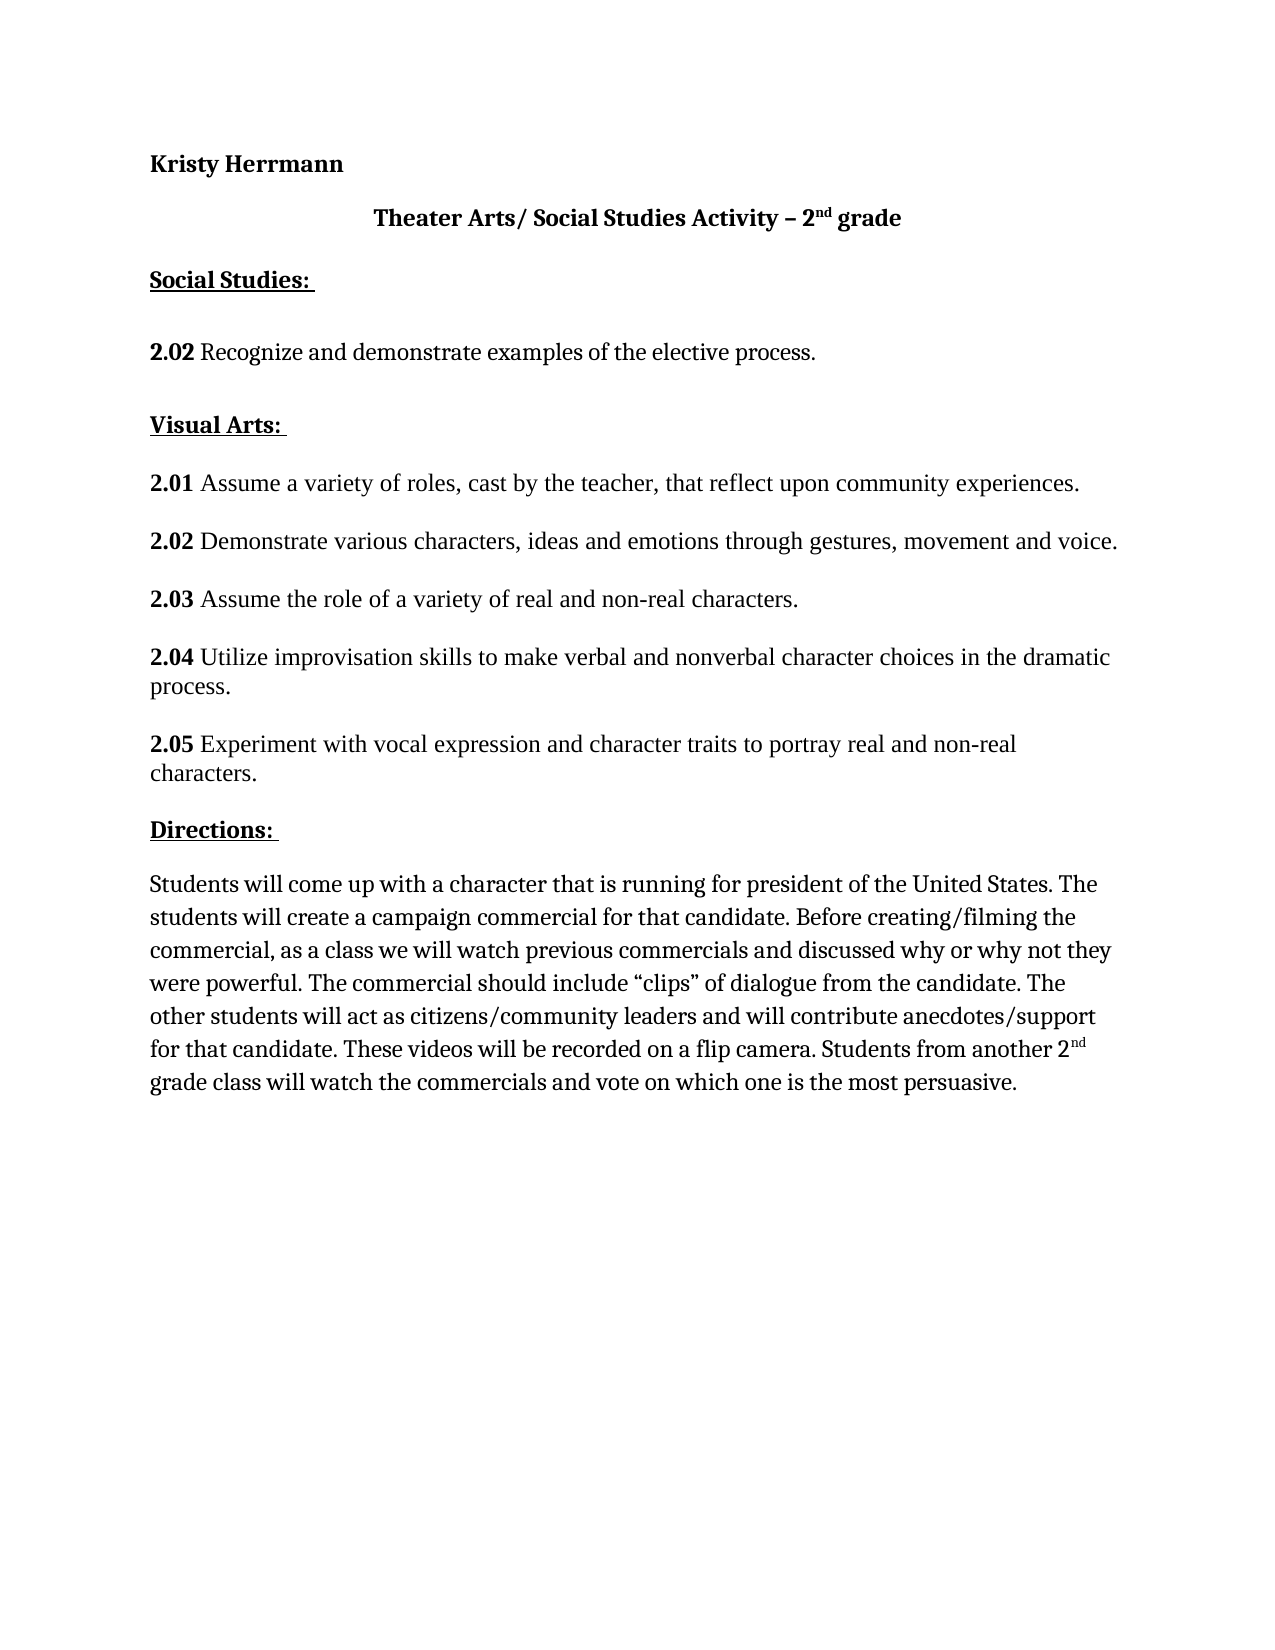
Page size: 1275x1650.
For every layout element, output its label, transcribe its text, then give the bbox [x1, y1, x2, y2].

text Students will come up with a character that is running for president of the United States. The students will create a campaign commercial for that candidate. Before creating/filming the commercial, as a class we will watch previous commercials and discussed why or why not they were powerful. The commercial should include “clips” of dialogue from the candidate. The other students will act as citizens/community leaders and will contribute anecdotes/support for that candidate. These videos will be recorded on a flip camera. Students from another 2nd grade class will watch the commercials and vote on which one is the most persuasive. [150, 869, 1125, 1096]
text 2.03 Assume the role of a variety of real and non-real characters. [150, 584, 1125, 613]
text 2.02 Recognize and demonstrate examples of the elective process. [150, 338, 1125, 367]
text Social Studies: [150, 266, 1125, 295]
text Kristy Herrmann [150, 150, 1125, 179]
text Visual Arts: [150, 411, 1125, 439]
text Directions: [150, 816, 1125, 844]
text 2.02 Demonstrate various characters, ideas and emotions through gestures, movement and voice. [150, 526, 1125, 555]
text 2.05 Experiment with vocal expression and character traits to portray real and non-real characters. [150, 729, 1125, 786]
text Theater Arts/ Social Studies Activity – 2nd grade [150, 204, 1125, 233]
text 2.01 Assume a variety of roles, cast by the teacher, that reflect upon community experiences. [150, 468, 1125, 497]
text 2.04 Utilize improvisation skills to make verbal and nonverbal character choices in the dramatic process. [150, 642, 1125, 700]
